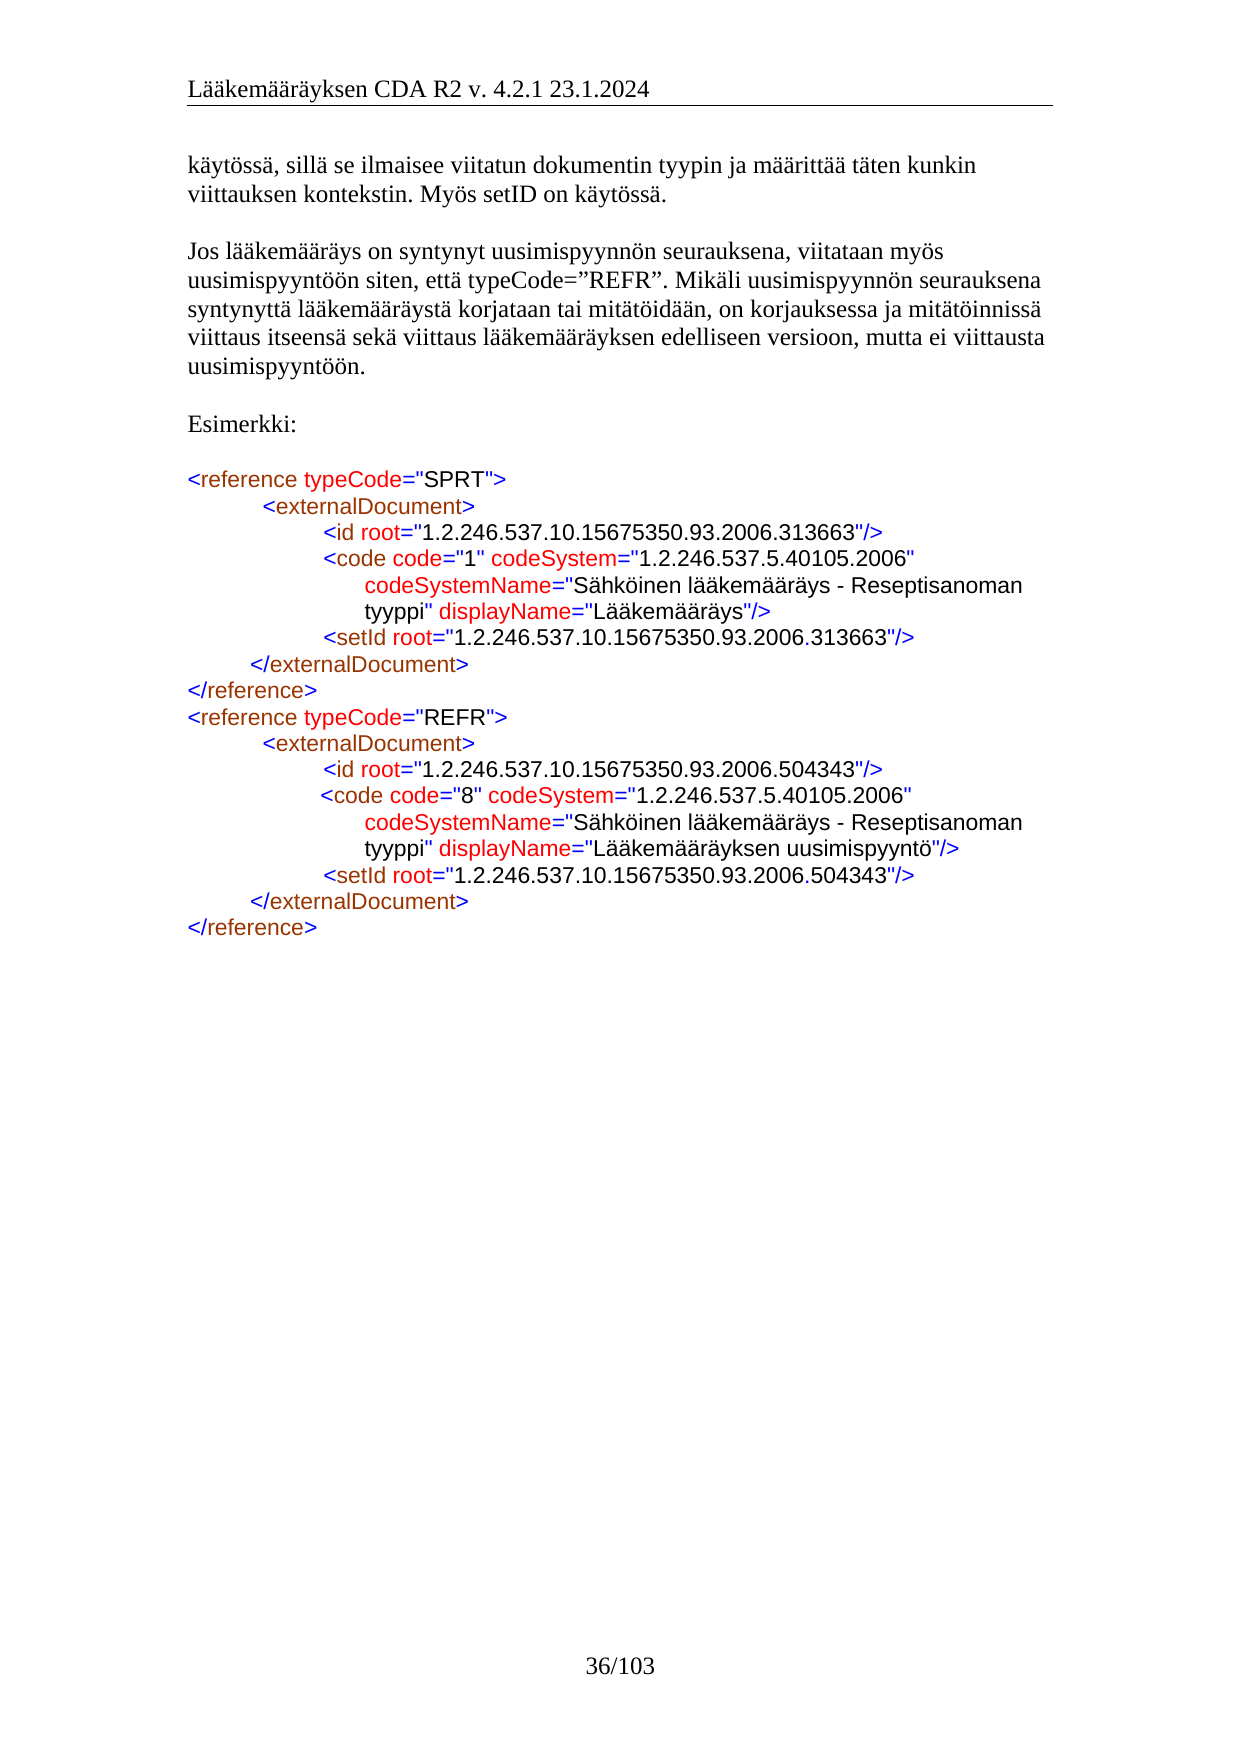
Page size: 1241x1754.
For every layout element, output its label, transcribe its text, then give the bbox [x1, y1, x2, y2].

text </externalDocument> [187, 651, 1053, 677]
text <code code="8" codeSystem="1.2.246.537.5.40105.2006" codeSystemName="Sähköinen lääkemääräys - Reseptisanoman tyyppi" displayName="Lääkemääräyksen uusimispyyntö"/> [320, 782, 1053, 862]
text <id root="1.2.246.537.10.15675350.93.2006.313663"/> [187, 519, 1053, 545]
text Jos lääkemääräys on syntynyt uusimispyynnön seurauksena, viitataan myös uusimispyyntöön siten, että typeCode=”REFR”. Mikäli uusimispyynnön seurauksena syntynyttä lääkemääräystä korjataan tai mitätöidään, on korjauksessa ja mitätöinnissä viittaus itseensä sekä viittaus lääkemääräyksen edelliseen versioon, mutta ei viittausta uusimispyyntöön. [187, 236, 1053, 380]
text </reference> [187, 677, 1053, 703]
text <externalDocument> [187, 730, 1053, 756]
text <setId root="1.2.246.537.10.15675350.93.2006.313663"/> [187, 624, 1053, 651]
text Esimerkki: [187, 409, 1053, 437]
text </externalDocument> [187, 888, 1053, 914]
text <reference typeCode="SPRT"> [187, 466, 1053, 493]
text <reference typeCode="REFR"> [187, 703, 1053, 730]
text </reference> [187, 914, 1053, 941]
text <externalDocument> [187, 493, 1053, 519]
text <setId root="1.2.246.537.10.15675350.93.2006.504343"/> [187, 862, 1053, 888]
text <code code="1" codeSystem="1.2.246.537.5.40105.2006" codeSystemName="Sähköinen lääkemääräys - Reseptisanoman tyyppi" displayName="Lääkemääräys"/> [771, 545, 1053, 624]
text <id root="1.2.246.537.10.15675350.93.2006.504343"/> [187, 756, 1053, 782]
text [187, 150, 1053, 207]
